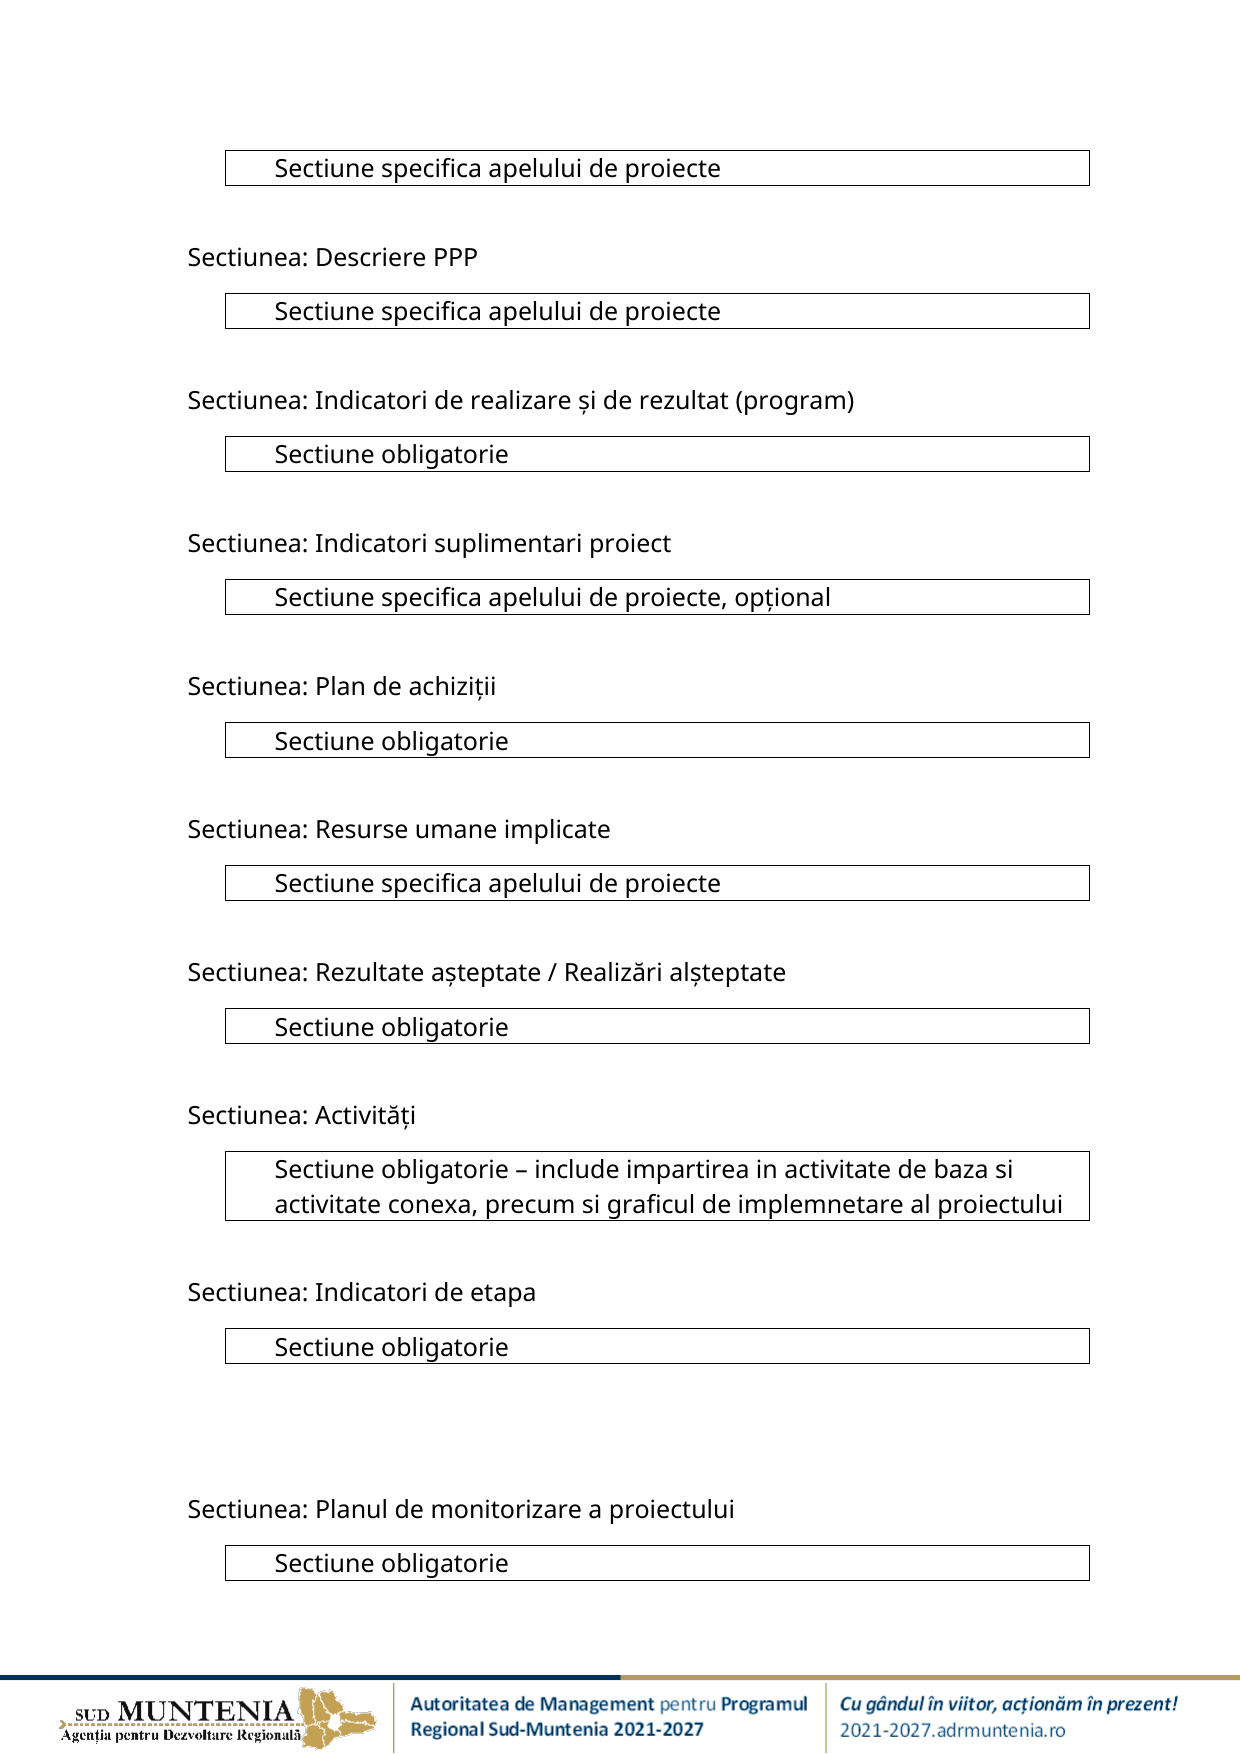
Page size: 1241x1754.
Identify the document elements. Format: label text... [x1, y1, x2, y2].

text Sectiunea: Rezultate așteptate / Realizări alșteptate [187, 955, 1090, 989]
picture [0, 1675, 1241, 1754]
text Sectiunea: Plan de achiziții [187, 669, 1090, 703]
text Sectiunea: Indicatori de realizare și de rezultat (program) [187, 383, 1090, 417]
table_header Sectiune obligatorie [226, 437, 1089, 471]
table_header Sectiune obligatorie [226, 1329, 1089, 1363]
table_header Sectiune obligatorie [226, 1546, 1089, 1580]
text Sectiunea: Indicatori de etapa [187, 1275, 1090, 1309]
table_header Sectiune specifica apelului de proiecte [226, 294, 1089, 328]
table_header Sectiune obligatorie – include impartirea in activitate de baza si activitate conexa, precum si graficul de implemnetare al proiectului [226, 1152, 1089, 1220]
text Sectiunea: Descriere PPP [187, 239, 1090, 274]
table_header Sectiune obligatorie [226, 723, 1089, 757]
text Sectiunea: Planul de monitorizare a proiectului [187, 1491, 1090, 1525]
text Sectiunea: Activități [187, 1098, 1090, 1132]
table_header Sectiune obligatorie [226, 1009, 1089, 1043]
text Sectiunea: Indicatori suplimentari proiect [187, 526, 1090, 560]
table_header Sectiune specifica apelului de proiecte [226, 151, 1089, 185]
table_header Sectiune specifica apelului de proiecte, opțional [226, 580, 1089, 614]
text Sectiunea: Resurse umane implicate [187, 812, 1090, 846]
table_header Sectiune specifica apelului de proiecte [226, 866, 1089, 900]
